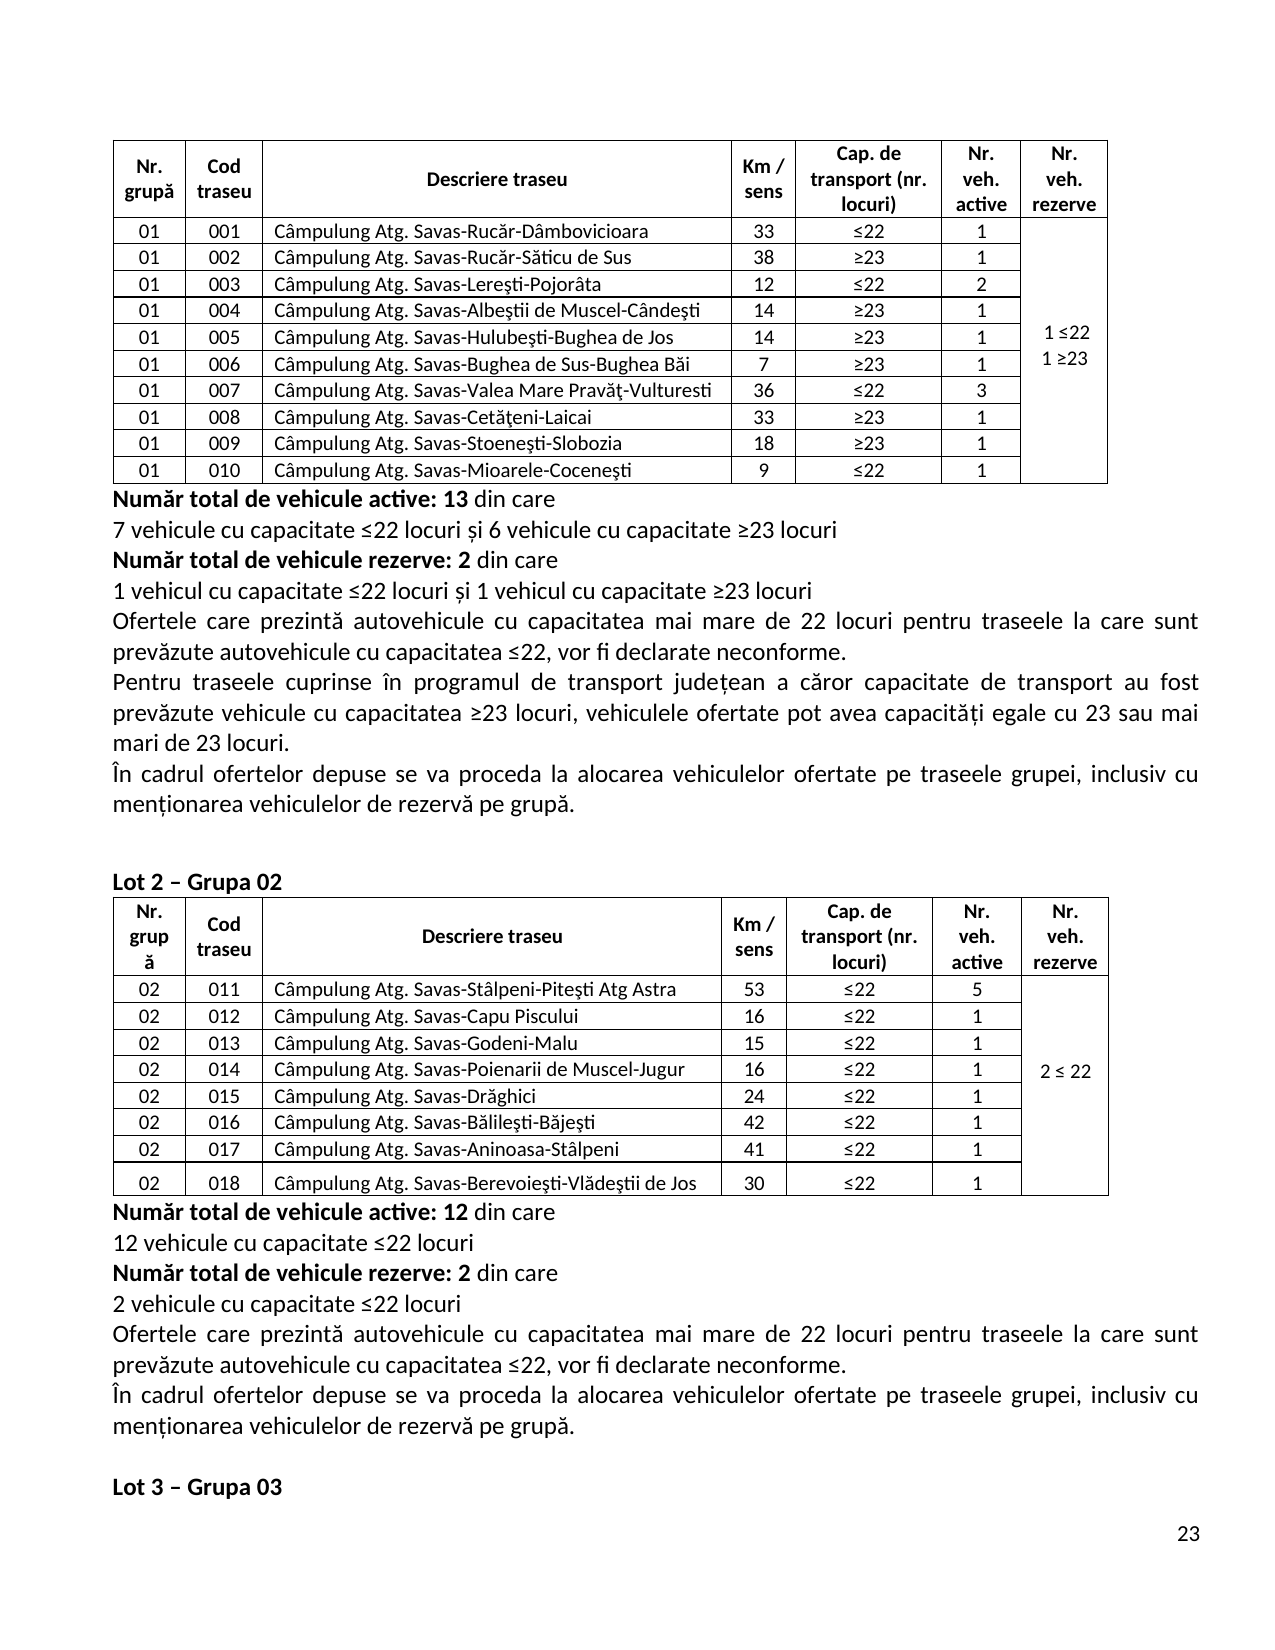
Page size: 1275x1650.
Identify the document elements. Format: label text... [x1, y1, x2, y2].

table_cell 1 [942, 218, 1020, 243]
text Număr total de vehicule rezerve: 2 din care [112, 544, 1200, 575]
table_cell ≤22 [787, 1056, 932, 1082]
text Ofertele care prezintă autovehicule cu capacitatea mai mare de 22 locuri pentru traseele la care sunt prevăzute autovehicule cu capacitatea ≤22, vor fi declarate neconforme. [112, 1318, 1200, 1379]
table_cell 14 [732, 324, 795, 349]
table_cell 3 [942, 377, 1020, 403]
table_header Descriere traseu [263, 898, 721, 975]
table_cell ≤22 [796, 377, 941, 403]
text 1 vehicul cu capacitate ≤22 locuri și 1 vehicul cu capacitate ≥23 locuri [112, 575, 1200, 606]
table_cell 1 [933, 1109, 1021, 1135]
table_cell Câmpulung Atg. Savas-Cetăţeni-Laicai [263, 404, 731, 429]
table_header Nr. grupă [114, 141, 185, 217]
table_cell Câmpulung Atg. Savas-Poienarii de Muscel-Jugur [263, 1056, 721, 1082]
table_cell 010 [186, 457, 262, 482]
table_cell 02 [114, 1003, 185, 1028]
table_cell 01 [114, 351, 185, 376]
table_cell 1 [933, 1083, 1021, 1108]
table_cell Câmpulung Atg. Savas-Bălileşti-Băjeşti [263, 1109, 721, 1135]
table_cell 007 [186, 377, 262, 403]
table_cell 1 [933, 1136, 1021, 1161]
table_cell ≥23 [796, 324, 941, 349]
table_cell 01 [114, 324, 185, 349]
table_cell ≤22 [787, 1109, 932, 1135]
text Număr total de vehicule rezerve: 2 din care [112, 1257, 1200, 1288]
text Număr total de vehicule active: 12 din care [112, 1196, 1200, 1227]
table_cell 1 [942, 457, 1020, 482]
table_cell 01 [114, 404, 185, 429]
table_cell ≤22 [796, 271, 941, 296]
table_cell 02 [114, 976, 185, 1002]
table_cell Câmpulung Atg. Savas-Stâlpeni-Piteşti Atg Astra [263, 976, 721, 1002]
table_cell Câmpulung Atg. Savas-Berevoieşti-Vlădeştii de Jos [263, 1163, 721, 1195]
text 2 vehicule cu capacitate ≤22 locuri [112, 1288, 1200, 1318]
text În cadrul ofertelor depuse se va proceda la alocarea vehiculelor ofertate pe traseele grupei, inclusiv cu menționarea vehiculelor de rezervă pe grupă. [112, 1379, 1200, 1441]
text 12 vehicule cu capacitate ≤22 locuri [112, 1227, 1200, 1257]
text Lot 3 – Grupa 03 [112, 1471, 1200, 1502]
table_cell 30 [722, 1163, 786, 1195]
table_cell 1 [942, 430, 1020, 456]
table_cell Câmpulung Atg. Savas-Drăghici [263, 1083, 721, 1108]
table_cell ≤22 [787, 1083, 932, 1108]
table_cell 012 [186, 1003, 262, 1028]
table_cell 02 [114, 1109, 185, 1135]
table_cell 018 [186, 1163, 262, 1195]
table_cell 9 [732, 457, 795, 482]
table_cell 53 [722, 976, 786, 1002]
table_cell 15 [722, 1030, 786, 1055]
table_cell 01 [114, 377, 185, 403]
table_cell 5 [933, 976, 1021, 1002]
table_header Descriere traseu [263, 141, 731, 217]
table_header Nr. veh. rezerve [1021, 141, 1107, 217]
table_header Cod traseu [186, 141, 262, 217]
table_cell 1 [933, 1056, 1021, 1082]
table_cell ≤22 [787, 976, 932, 1002]
table_cell Câmpulung Atg. Savas-Albeştii de Muscel-Cândeşti [263, 298, 731, 323]
table_cell 1 [942, 404, 1020, 429]
table_cell Câmpulung Atg. Savas-Rucăr-Dâmbovicioara [263, 218, 731, 243]
table_cell Câmpulung Atg. Savas-Stoeneşti-Slobozia [263, 430, 731, 456]
table_cell 1 [933, 1163, 1021, 1195]
table_cell 003 [186, 271, 262, 296]
table_cell 004 [186, 298, 262, 323]
table_cell 013 [186, 1030, 262, 1055]
table_cell ≤22 [787, 1003, 932, 1028]
table_cell 33 [732, 404, 795, 429]
table_cell 36 [732, 377, 795, 403]
table_cell 1 [942, 298, 1020, 323]
text Număr total de vehicule active: 13 din care [112, 483, 1200, 514]
table_cell 18 [732, 430, 795, 456]
table_header Cod traseu [186, 898, 262, 975]
table_cell 016 [186, 1109, 262, 1135]
table_cell Câmpulung Atg. Savas-Mioarele-Coceneşti [263, 457, 731, 482]
text Pentru traseele cuprinse în programul de transport județean a căror capacitate de transport au fost prevăzute vehicule cu capacitatea ≥23 locuri, vehiculele ofertate pot avea capacități egale cu 23 sau mai mari de 23 locuri. [112, 667, 1200, 758]
table_cell Câmpulung Atg. Savas-Lereşti-Pojorâta [263, 271, 731, 296]
table_cell 16 [722, 1003, 786, 1028]
table_cell 02 [114, 1030, 185, 1055]
text Ofertele care prezintă autovehicule cu capacitatea mai mare de 22 locuri pentru traseele la care sunt prevăzute autovehicule cu capacitatea ≤22, vor fi declarate neconforme. [112, 606, 1200, 667]
table_cell Câmpulung Atg. Savas-Aninoasa-Stâlpeni [263, 1136, 721, 1161]
table_cell ≥23 [796, 244, 941, 270]
table_cell 1 [933, 1003, 1021, 1028]
table_cell 01 [114, 430, 185, 456]
table_cell Câmpulung Atg. Savas-Hulubeşti-Bughea de Jos [263, 324, 731, 349]
table_cell ≥23 [796, 298, 941, 323]
table_cell 005 [186, 324, 262, 349]
table_cell 001 [186, 218, 262, 243]
table_cell 33 [732, 218, 795, 243]
table_cell 1 [933, 1030, 1021, 1055]
table_cell ≥23 [796, 430, 941, 456]
table_cell 38 [732, 244, 795, 270]
table_cell 009 [186, 430, 262, 456]
table_cell 42 [722, 1109, 786, 1135]
table_cell 02 [114, 1056, 185, 1082]
table_cell Câmpulung Atg. Savas-Capu Piscului [263, 1003, 721, 1028]
table_cell ≤22 [787, 1163, 932, 1195]
table_cell ≤22 [796, 218, 941, 243]
table_header Cap. de transport (nr. locuri) [796, 141, 941, 217]
table_cell ≥23 [796, 404, 941, 429]
table_cell 1 [942, 324, 1020, 349]
table_cell 01 [114, 271, 185, 296]
text Lot 2 – Grupa 02 [112, 866, 1200, 897]
table_cell ≤22 [796, 457, 941, 482]
table_header Cap. de transport (nr. locuri) [787, 898, 932, 975]
table_header Nr. grupă [114, 898, 185, 975]
table_cell ≥23 [796, 351, 941, 376]
text 7 vehicule cu capacitate ≤22 locuri şi 6 vehicule cu capacitate ≥23 locuri [112, 514, 1200, 544]
table_cell 015 [186, 1083, 262, 1108]
table_cell 01 [114, 218, 185, 243]
table_cell 008 [186, 404, 262, 429]
table_cell 01 [114, 244, 185, 270]
table_header Nr. veh. active [942, 141, 1020, 217]
table_cell 002 [186, 244, 262, 270]
table_cell 41 [722, 1136, 786, 1161]
table_cell 2 ≤ 22 [1022, 976, 1108, 1195]
table_cell Câmpulung Atg. Savas-Godeni-Malu [263, 1030, 721, 1055]
table_cell 006 [186, 351, 262, 376]
table_cell 7 [732, 351, 795, 376]
table_cell 1 [942, 244, 1020, 270]
text În cadrul ofertelor depuse se va proceda la alocarea vehiculelor ofertate pe traseele grupei, inclusiv cu menționarea vehiculelor de rezervă pe grupă. [112, 758, 1200, 819]
table_cell 011 [186, 976, 262, 1002]
table_header Nr. veh. active [933, 898, 1021, 975]
table_header Km / sens [722, 898, 786, 975]
table_cell ≤22 [787, 1136, 932, 1161]
table_cell Câmpulung Atg. Savas-Rucăr-Săticu de Sus [263, 244, 731, 270]
table_cell 1 [942, 351, 1020, 376]
table_cell Câmpulung Atg. Savas-Bughea de Sus-Bughea Băi [263, 351, 731, 376]
table_cell 1 ≤22 1 ≥23 [1021, 218, 1107, 482]
table_header Nr. veh. rezerve [1022, 898, 1108, 975]
table_cell 14 [732, 298, 795, 323]
table_cell ≤22 [787, 1030, 932, 1055]
table_cell 01 [114, 457, 185, 482]
table_cell 017 [186, 1136, 262, 1161]
table_header Km / sens [732, 141, 795, 217]
table_cell 01 [114, 298, 185, 323]
table_cell 014 [186, 1056, 262, 1082]
table_cell 24 [722, 1083, 786, 1108]
table_cell 02 [114, 1163, 185, 1195]
table_cell 12 [732, 271, 795, 296]
table_cell Câmpulung Atg. Savas-Valea Mare Pravăţ-Vulturesti [263, 377, 731, 403]
table_cell 16 [722, 1056, 786, 1082]
table_cell 2 [942, 271, 1020, 296]
table_cell 02 [114, 1136, 185, 1161]
table_cell 02 [114, 1083, 185, 1108]
